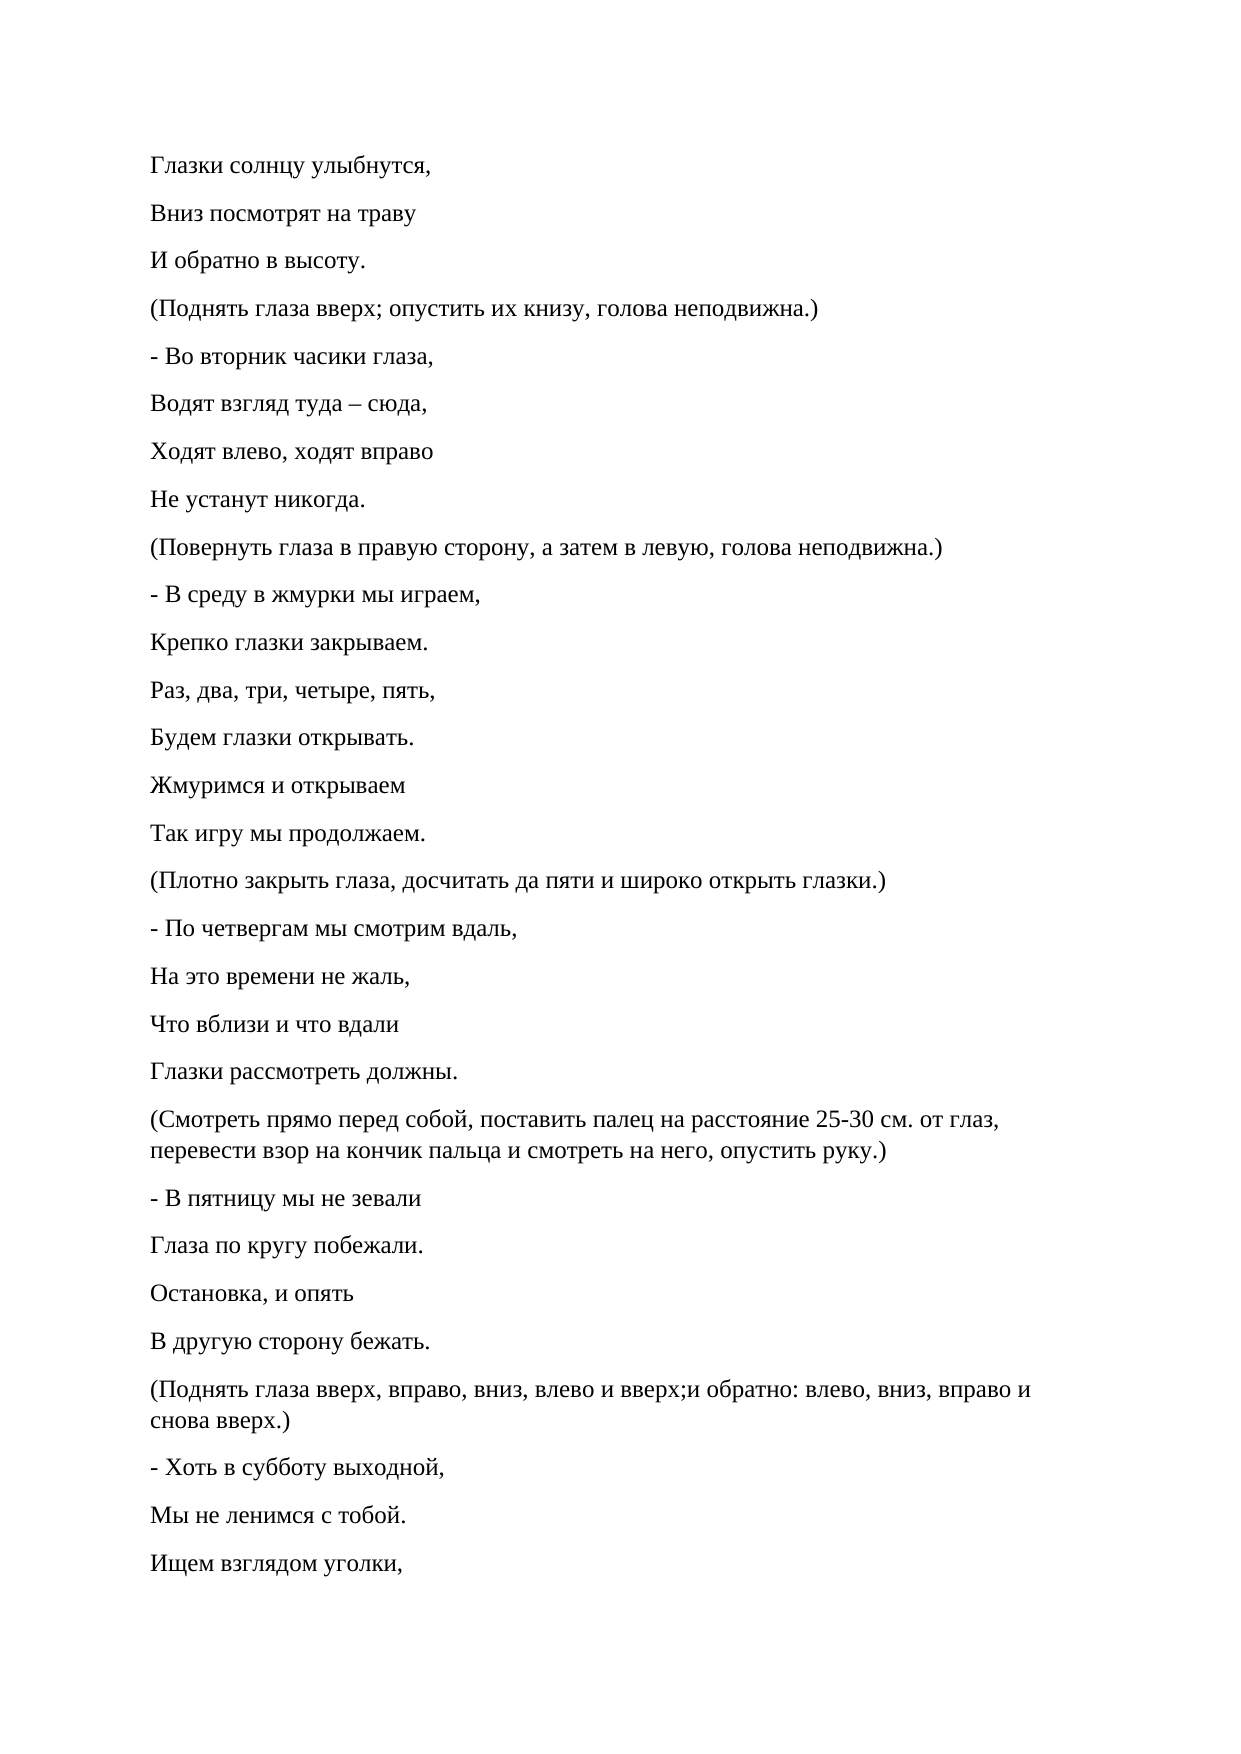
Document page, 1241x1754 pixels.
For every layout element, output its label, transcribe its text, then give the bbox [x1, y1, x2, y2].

text Вниз посмотрят на траву [150, 198, 1090, 226]
text (Смотреть прямо перед собой, поставить палец на расстояние 25-30 см. от глаз, перевести взор на кончик пальца и смотреть на него, опустить руку.) [150, 1104, 1090, 1164]
text Водят взгляд туда – сюда, [150, 388, 1090, 417]
text В другую сторону бежать. [150, 1326, 1090, 1355]
text - Во вторник часики глаза, [150, 341, 1090, 369]
text Ходят влево, ходят вправо [150, 436, 1090, 465]
text Крепко глазки закрываем. [150, 627, 1090, 656]
text - Хоть в субботу выходной, [150, 1452, 1090, 1481]
text И обратно в высоту. [150, 245, 1090, 274]
text (Повернуть глаза в правую сторону, а затем в левую, голова неподвижна.) [150, 532, 1090, 560]
text Глазки солнцу улыбнутся, [150, 150, 1090, 179]
text (Поднять глаза вверх; опустить их книзу, голова неподвижна.) [150, 293, 1090, 322]
text Ищем взглядом уголки, [150, 1548, 1090, 1577]
text (Плотно закрыть глаза, досчитать да пяти и широко открыть глазки.) [150, 866, 1090, 894]
text - В среду в жмурки мы играем, [150, 579, 1090, 608]
text Не устанут никогда. [150, 484, 1090, 513]
text Мы не ленимся с тобой. [150, 1500, 1090, 1529]
text Глазки рассмотреть должны. [150, 1056, 1090, 1085]
text Остановка, и опять [150, 1278, 1090, 1307]
text - В пятницу мы не зевали [150, 1183, 1090, 1212]
text Глаза по кругу побежали. [150, 1231, 1090, 1259]
text Так игру мы продолжаем. [150, 818, 1090, 847]
text Раз, два, три, четыре, пять, [150, 675, 1090, 703]
text Будем глазки открывать. [150, 722, 1090, 751]
text На это времени не жаль, [150, 961, 1090, 990]
text - По четвергам мы смотрим вдаль, [150, 913, 1090, 942]
text Что вблизи и что вдали [150, 1009, 1090, 1037]
text Жмуримся и открываем [150, 770, 1090, 799]
text (Поднять глаза вверх, вправо, вниз, влево и вверх;и обратно: влево, вниз, вправо и снова вверх.) [150, 1374, 1090, 1433]
